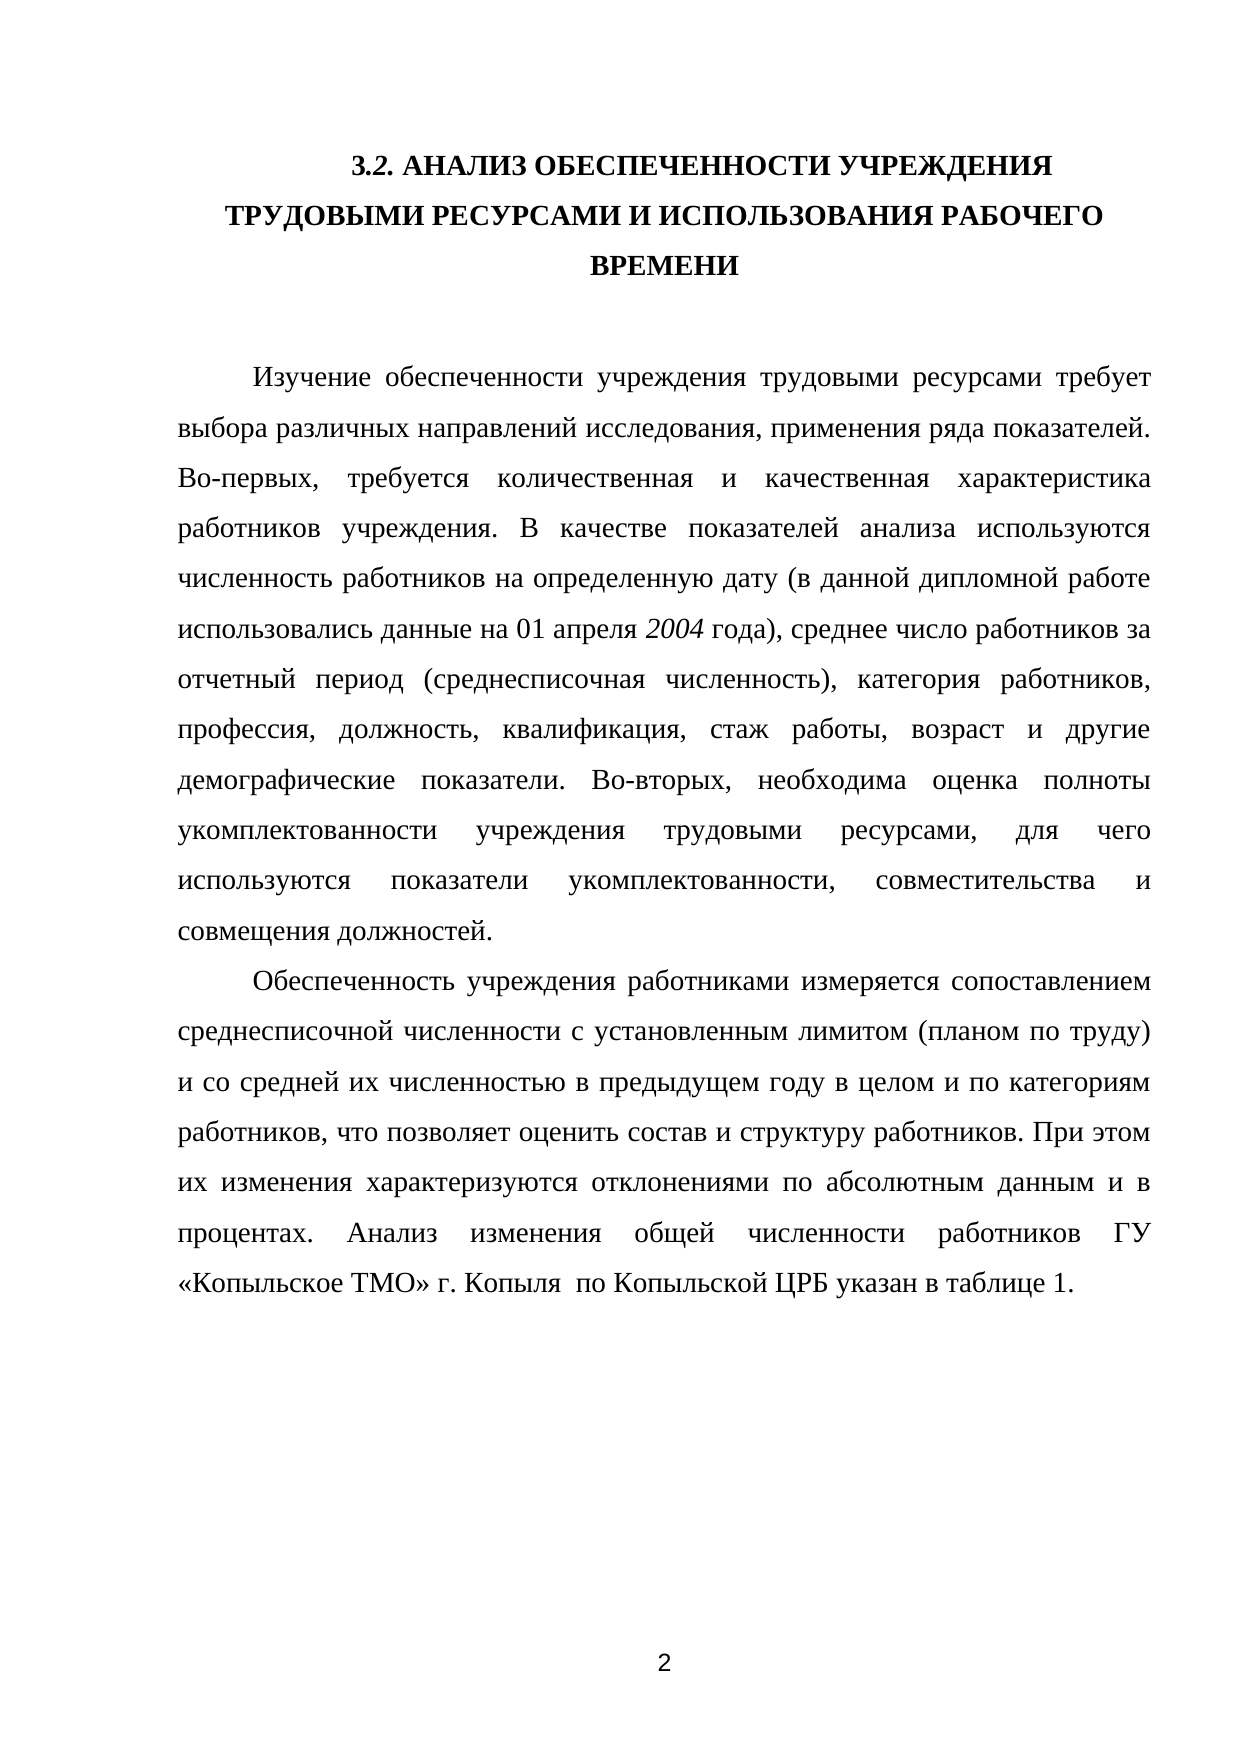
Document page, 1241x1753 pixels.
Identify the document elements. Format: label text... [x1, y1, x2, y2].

text 3.2. Анализ обеспеченности учреждения трудовыми ресурсами и использования рабочего времени [177, 148, 1152, 282]
text Изучение обеспеченности учреждения трудовыми ресурсами требует выбора различных направлений исследования, применения ряда показателей. Во-первых, требуется количественная и качественная характеристика работников учреждения. В качестве показателей анализа используются численность работников на определенную дату (в данной дипломной работе использовались данные на 01 апреля 2004 года), среднее число работников за отчетный период (среднесписочная численность), категория работников, профессия, должность, квалификация, стаж работы, возраст и другие демографические показатели. Во-вторых, необходима оценка полноты укомплектованности учреждения трудовыми ресурсами, для чего используются показатели укомплектованности, совместительства и совмещения должностей. [177, 359, 1152, 946]
text Обеспеченность учреждения работниками измеряется сопоставлением среднесписочной численности с установленным лимитом (планом по труду) и со средней их численностью в предыдущем году в целом и по категориям работников, что позволяет оценить состав и структуру работников. При этом их изменения характеризуются отклонениями по абсолютным данным и в процентах. Анализ изменения общей численности работников ГУ «Копыльское ТМО» г. Копыля по Копыльской ЦРБ указан в таблице 1. [177, 963, 1152, 1298]
